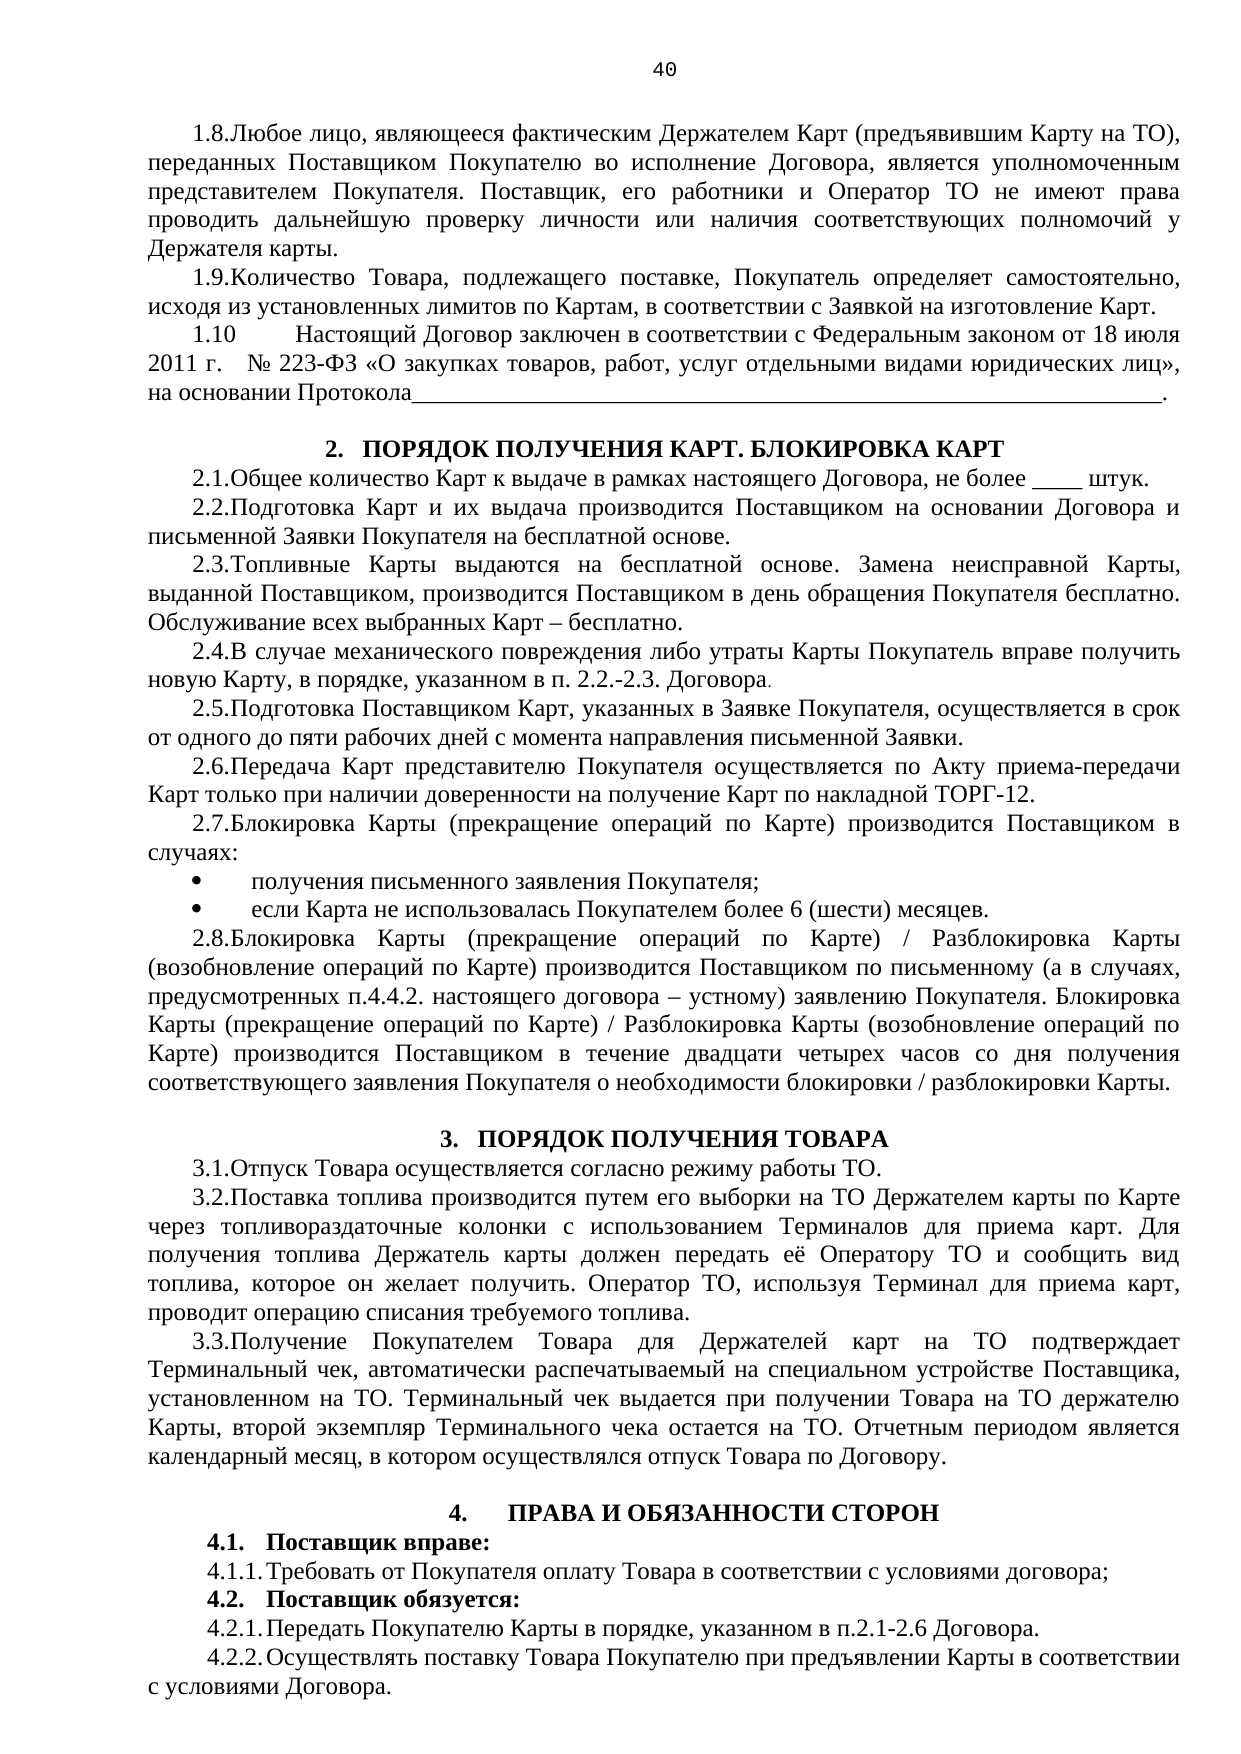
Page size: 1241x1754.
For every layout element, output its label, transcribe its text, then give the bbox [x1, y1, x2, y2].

list Поставщик обязуется: [148, 1584, 1181, 1613]
list Получение Покупателем Товара для Держателей карт на ТО подтверждает Терминальный чек, автоматически распечатываемый на специальном устройстве Поставщика, установленном на ТО. Терминальный чек выдается при получении Товара на ТО держателю Карты, второй экземпляр Терминального чека остается на ТО. Отчетным периодом является календарный месяц, в котором осуществлялся отпуск Товара по Договору. [148, 1326, 1181, 1469]
list В случае механического повреждения либо утраты Карты Покупатель вправе получить новую Карту, в порядке, указанном в п. 2.2.-2.3. Договора. [148, 636, 1181, 693]
list Настоящий Договор заключен в соответствии с Федеральным законом от 18 июля 2011 г. № 223-ФЗ «О закупках товаров, работ, услуг отдельными видами юридических лиц», на основании Протокола____________________________________________________________. [148, 319, 1182, 406]
list Поставка топлива производится путем его выборки на ТО Держателем карты по Карте через топливораздаточные колонки с использованием Терминалов для приема карт. Для получения топлива Держатель карты должен передать её Оператору ТО и сообщить вид топлива, которое он желает получить. Оператор ТО, используя Терминал для приема карт, проводит операцию списания требуемого топлива. [148, 1182, 1181, 1326]
list Передать Покупателю Карты в порядке, указанном в п.2.1-2.6 Договора. [148, 1613, 1181, 1642]
list Блокировка Карты (прекращение операций по Карте) / Разблокировка Карты (возобновление операций по Карте) производится Поставщиком по письменному (а в случаях, предусмотренных п.4.4.2. настоящего договора – устному) заявлению Покупателя. Блокировка Карты (прекращение операций по Карте) / Разблокировка Карты (возобновление операций по Карте) производится Поставщиком в течение двадцати четырех часов со дня получения соответствующего заявления Покупателя о необходимости блокировки / разблокировки Карты. [148, 923, 1181, 1096]
list Требовать от Покупателя оплату Товара в соответствии с условиями договора; [148, 1556, 1181, 1584]
list Осуществлять поставку Товара Покупателю при предъявлении Карты в соответствии с условиями Договора. [148, 1642, 1181, 1699]
list Количество Товара, подлежащего поставке, Покупатель определяет самостоятельно, исходя из установленных лимитов по Картам, в соответствии с Заявкой на изготовление Карт. [148, 262, 1181, 319]
list если Карта не использовалась Покупателем более 6 (шести) месяцев. [148, 894, 1181, 923]
list Топливные Карты выдаются на бесплатной основе. Замена неисправной Карты, выданной Поставщиком, производится Поставщиком в день обращения Покупателя бесплатно. Обслуживание всех выбранных Карт – бесплатно. [148, 549, 1181, 636]
list Отпуск Товара осуществляется согласно режиму работы ТО. [148, 1153, 1181, 1182]
list Подготовка Поставщиком Карт, указанных в Заявке Покупателя, осуществляется в срок от одного до пяти рабочих дней с момента направления письменной Заявки. [148, 693, 1181, 751]
list ПОРЯДОК ПОЛУЧЕНИЯ ТОВАРА [148, 1124, 1181, 1153]
list ПОРЯДОК ПОЛУЧЕНИЯ КАРТ. БЛОКИРОВКА КАРТ [148, 434, 1181, 463]
list Подготовка Карт и их выдача производится Поставщиком на основании Договора и письменной Заявки Покупателя на бесплатной основе. [148, 492, 1181, 549]
list Блокировка Карты (прекращение операций по Карте) производится Поставщиком в случаях: [148, 808, 1181, 866]
list получения письменного заявления Покупателя; [148, 866, 1181, 894]
list Общее количество Карт к выдаче в рамках настоящего Договора, не более ____ штук. [148, 463, 1181, 492]
list ПРАВА И ОБЯЗАННОСТИ СТОРОН [148, 1498, 1181, 1527]
list Передача Карт представителю Покупателя осуществляется по Акту приема-передачи Карт только при наличии доверенности на получение Карт по накладной ТОРГ-12. [148, 751, 1181, 808]
list Любое лицо, являющееся фактическим Держателем Карт (предъявившим Карту на ТО), переданных Поставщиком Покупателю во исполнение Договора, является уполномоченным представителем Покупателя. Поставщик, его работники и Оператор ТО не имеют права проводить дальнейшую проверку личности или наличия соответствующих полномочий у Держателя карты. [148, 118, 1181, 262]
list Поставщик вправе: [148, 1527, 1181, 1556]
